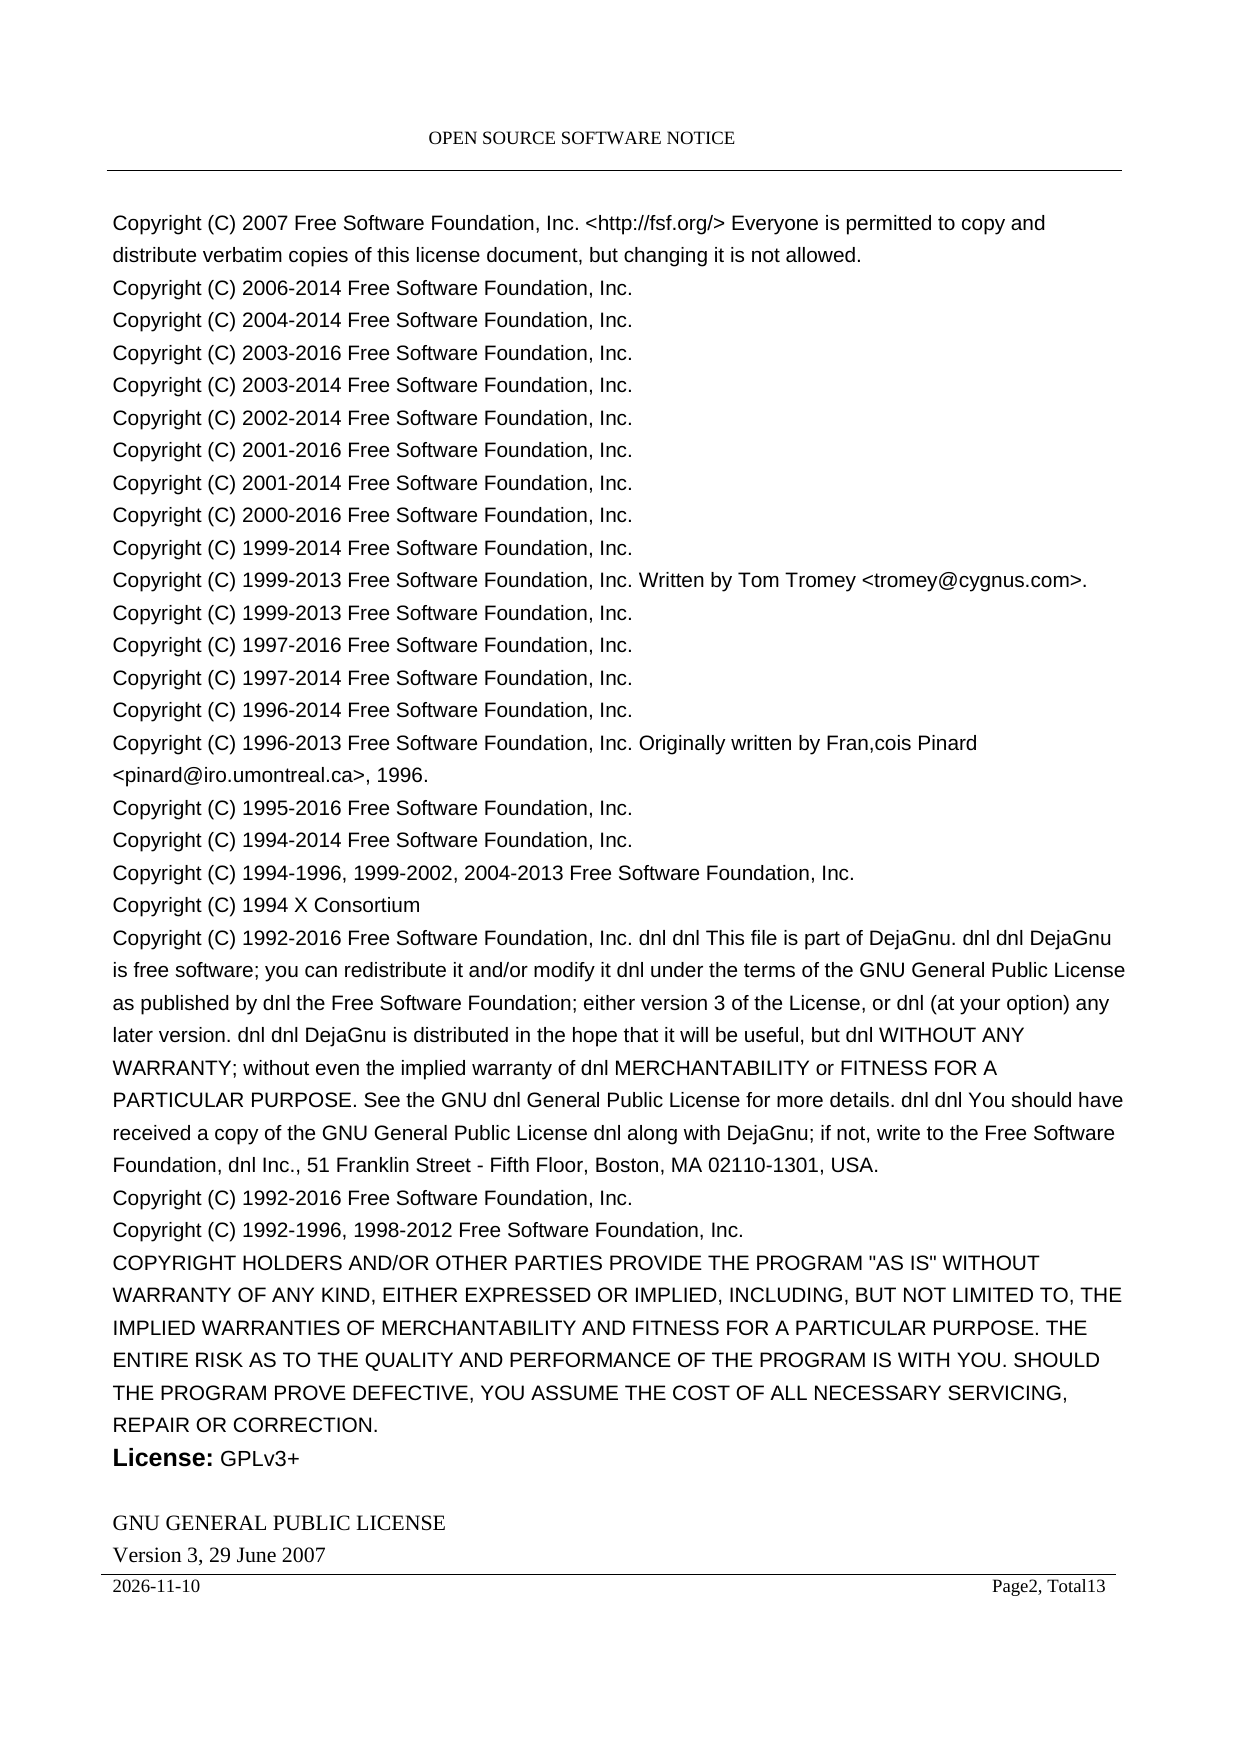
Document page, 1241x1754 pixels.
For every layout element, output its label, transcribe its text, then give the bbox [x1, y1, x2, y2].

text Copyright (C) 2001-2014 Free Software Foundation, Inc. [112, 466, 1128, 499]
text Copyright (C) 2003-2014 Free Software Foundation, Inc. [112, 369, 1128, 401]
text Copyright (C) 1997-2014 Free Software Foundation, Inc. [112, 661, 1128, 694]
text Copyright (C) 1999-2014 Free Software Foundation, Inc. [112, 531, 1128, 564]
text Copyright (C) 2003-2016 Free Software Foundation, Inc. [112, 336, 1128, 369]
text Copyright (C) 2001-2016 Free Software Foundation, Inc. [112, 434, 1128, 466]
text Copyright (C) 1992-1996, 1998-2012 Free Software Foundation, Inc. [112, 1214, 1128, 1246]
text Copyright (C) 1997-2016 Free Software Foundation, Inc. [112, 629, 1128, 661]
text Copyright (C) 1992-2016 Free Software Foundation, Inc. [112, 1181, 1128, 1214]
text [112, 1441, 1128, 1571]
text Copyright (C) 2000-2016 Free Software Foundation, Inc. [112, 499, 1128, 531]
text Copyright (C) 2002-2014 Free Software Foundation, Inc. [112, 401, 1128, 434]
text Copyright (C) 1996-2013 Free Software Foundation, Inc. Originally written by Fran,cois Pinard <pinard@iro.umontreal.ca>, 1996. [112, 726, 1128, 791]
text Copyright (C) 1994-2014 Free Software Foundation, Inc. [112, 824, 1128, 856]
text Copyright (C) 1994 X Consortium [112, 889, 1128, 921]
text Copyright (C) 2004-2014 Free Software Foundation, Inc. [112, 304, 1128, 336]
text Copyright (C) 1994-1996, 1999-2002, 2004-2013 Free Software Foundation, Inc. [112, 856, 1128, 889]
text COPYRIGHT HOLDERS AND/OR OTHER PARTIES PROVIDE THE PROGRAM "AS IS" WITHOUT WARRANTY OF ANY KIND, EITHER EXPRESSED OR IMPLIED, INCLUDING, BUT NOT LIMITED TO, THE IMPLIED WARRANTIES OF MERCHANTABILITY AND FITNESS FOR A PARTICULAR PURPOSE. THE ENTIRE RISK AS TO THE QUALITY AND PERFORMANCE OF THE PROGRAM IS WITH YOU. SHOULD THE PROGRAM PROVE DEFECTIVE, YOU ASSUME THE COST OF ALL NECESSARY SERVICING, REPAIR OR CORRECTION. [112, 1246, 1128, 1441]
text Copyright (C) 1992-2016 Free Software Foundation, Inc. dnl dnl This file is part of DejaGnu. dnl dnl DejaGnu is free software; you can redistribute it and/or modify it dnl under the terms of the GNU General Public License as published by dnl the Free Software Foundation; either version 3 of the License, or dnl (at your option) any later version. dnl dnl DejaGnu is distributed in the hope that it will be useful, but dnl WITHOUT ANY WARRANTY; without even the implied warranty of dnl MERCHANTABILITY or FITNESS FOR A PARTICULAR PURPOSE. See the GNU dnl General Public License for more details. dnl dnl You should have received a copy of the GNU General Public License dnl along with DejaGnu; if not, write to the Free Software Foundation, dnl Inc., 51 Franklin Street - Fifth Floor, Boston, MA 02110-1301, USA. [112, 921, 1128, 1181]
text Copyright (C) 1999-2013 Free Software Foundation, Inc. Written by Tom Tromey <tromey@cygnus.com>. [112, 564, 1128, 596]
text Copyright (C) 2007 Free Software Foundation, Inc. <http://fsf.org/> Everyone is permitted to copy and distribute verbatim copies of this license document, but changing it is not allowed. [112, 206, 1128, 271]
text Copyright (C) 1996-2014 Free Software Foundation, Inc. [112, 694, 1128, 726]
text Copyright (C) 2006-2014 Free Software Foundation, Inc. [112, 271, 1128, 304]
text Copyright (C) 1999-2013 Free Software Foundation, Inc. [112, 596, 1128, 629]
text Copyright (C) 1995-2016 Free Software Foundation, Inc. [112, 791, 1128, 824]
